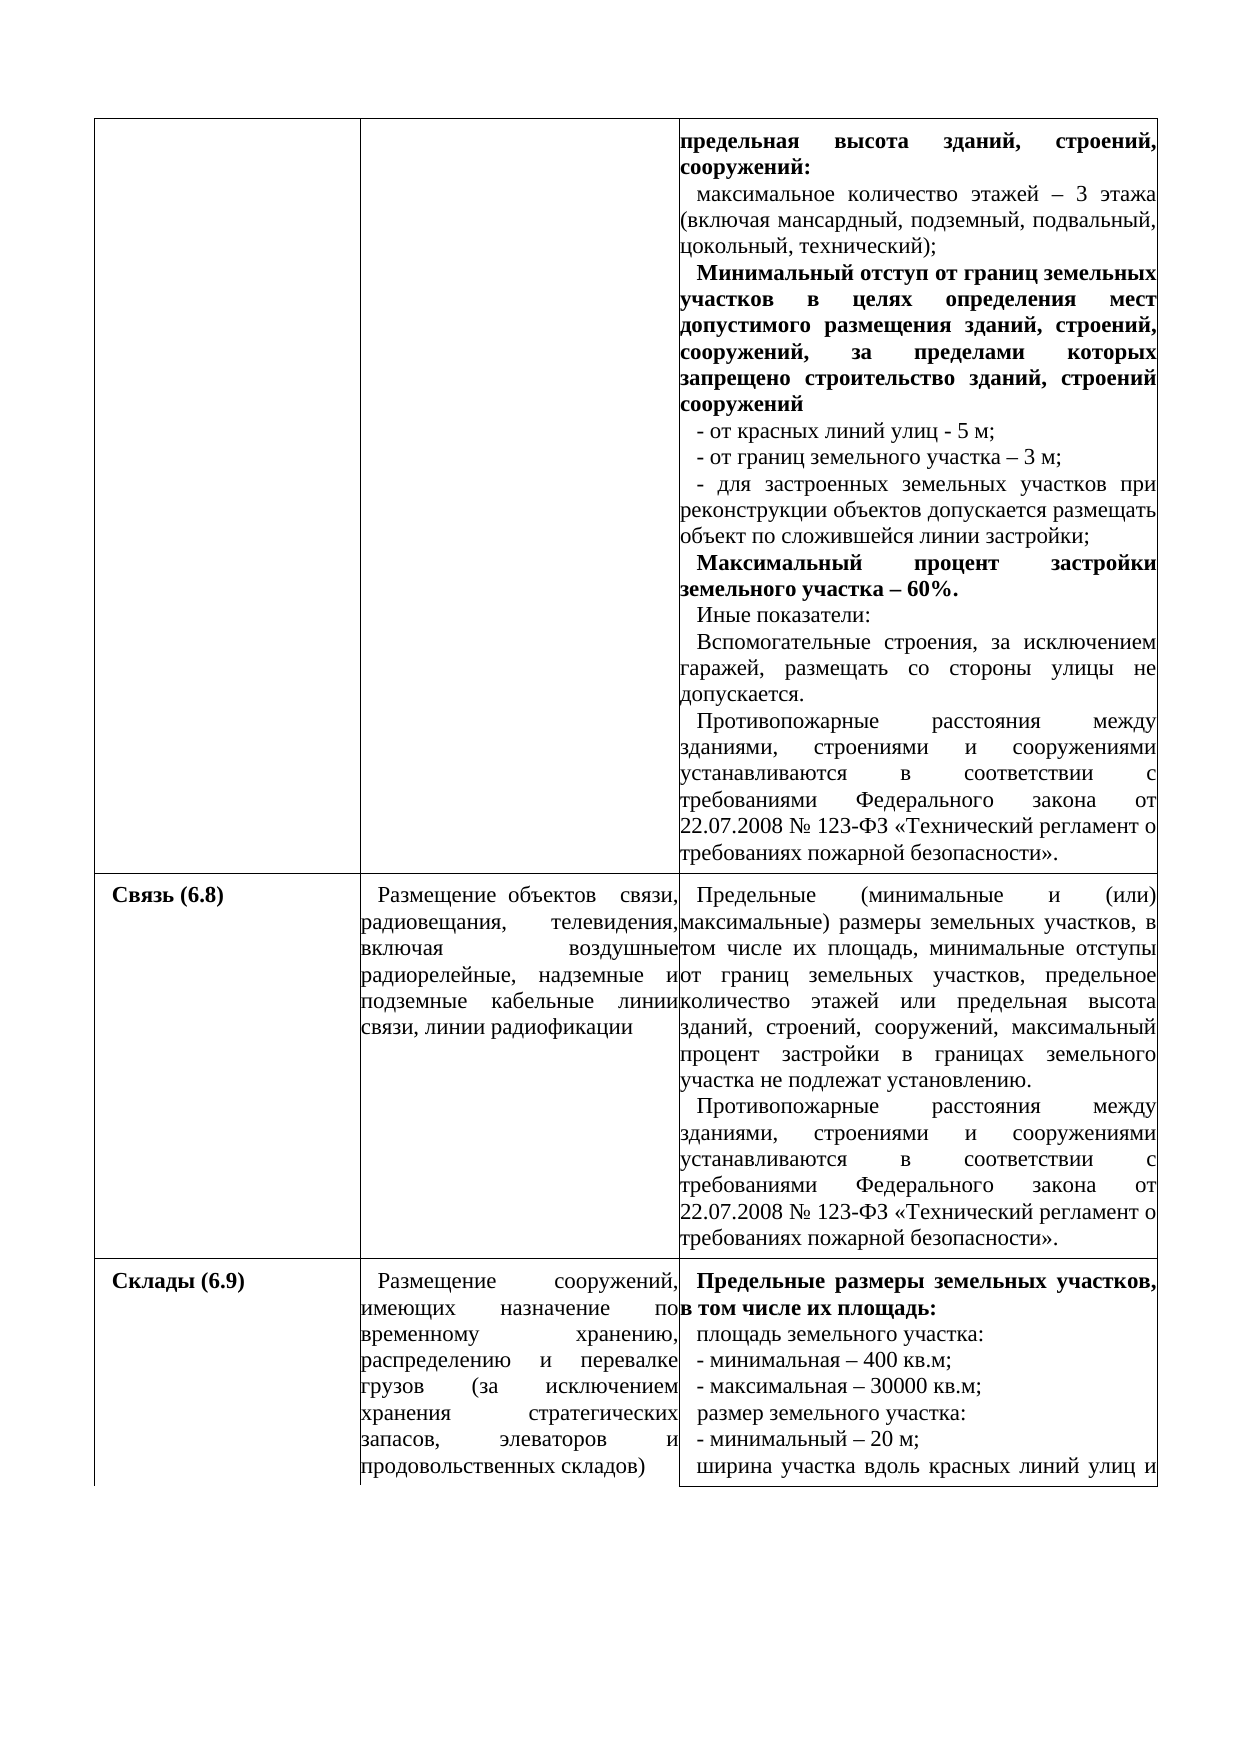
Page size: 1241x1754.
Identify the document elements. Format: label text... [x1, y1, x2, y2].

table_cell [680, 119, 1157, 873]
table_cell Связь (6.8) [95, 874, 360, 1258]
table_cell [95, 119, 360, 873]
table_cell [680, 1259, 1157, 1486]
table_cell Размещение сооружений, имеющих назначение по временному хранению, распределению и перевалке грузов (за исключением хранения стратегических запасов, элеваторов и продовольственных складов) [360, 1259, 679, 1486]
table_cell Склады (6.9) [95, 1259, 360, 1486]
table_cell Предельные (минимальные и (или) максимальные) размеры земельных участков, в том числе их площадь, минимальные отступы от границ земельных участков, предельное количество этажей или предельная высота зданий, строений, сооружений, максимальный процент застройки в границах земельного участка не подлежат установлению. Противопожарные расстояния между зданиями, строениями и сооружениями устанавливаются в соответствии с требованиями Федерального закона от 22.07.2008 № 123-ФЗ «Технический регламент о требованиях пожарной безопасности». [680, 874, 1157, 1258]
table_cell Размещение объектов связи, радиовещания, телевидения, включая воздушные радиорелейные, надземные и подземные кабельные линии связи, линии радиофикации [361, 874, 679, 1258]
table_cell [361, 119, 679, 873]
